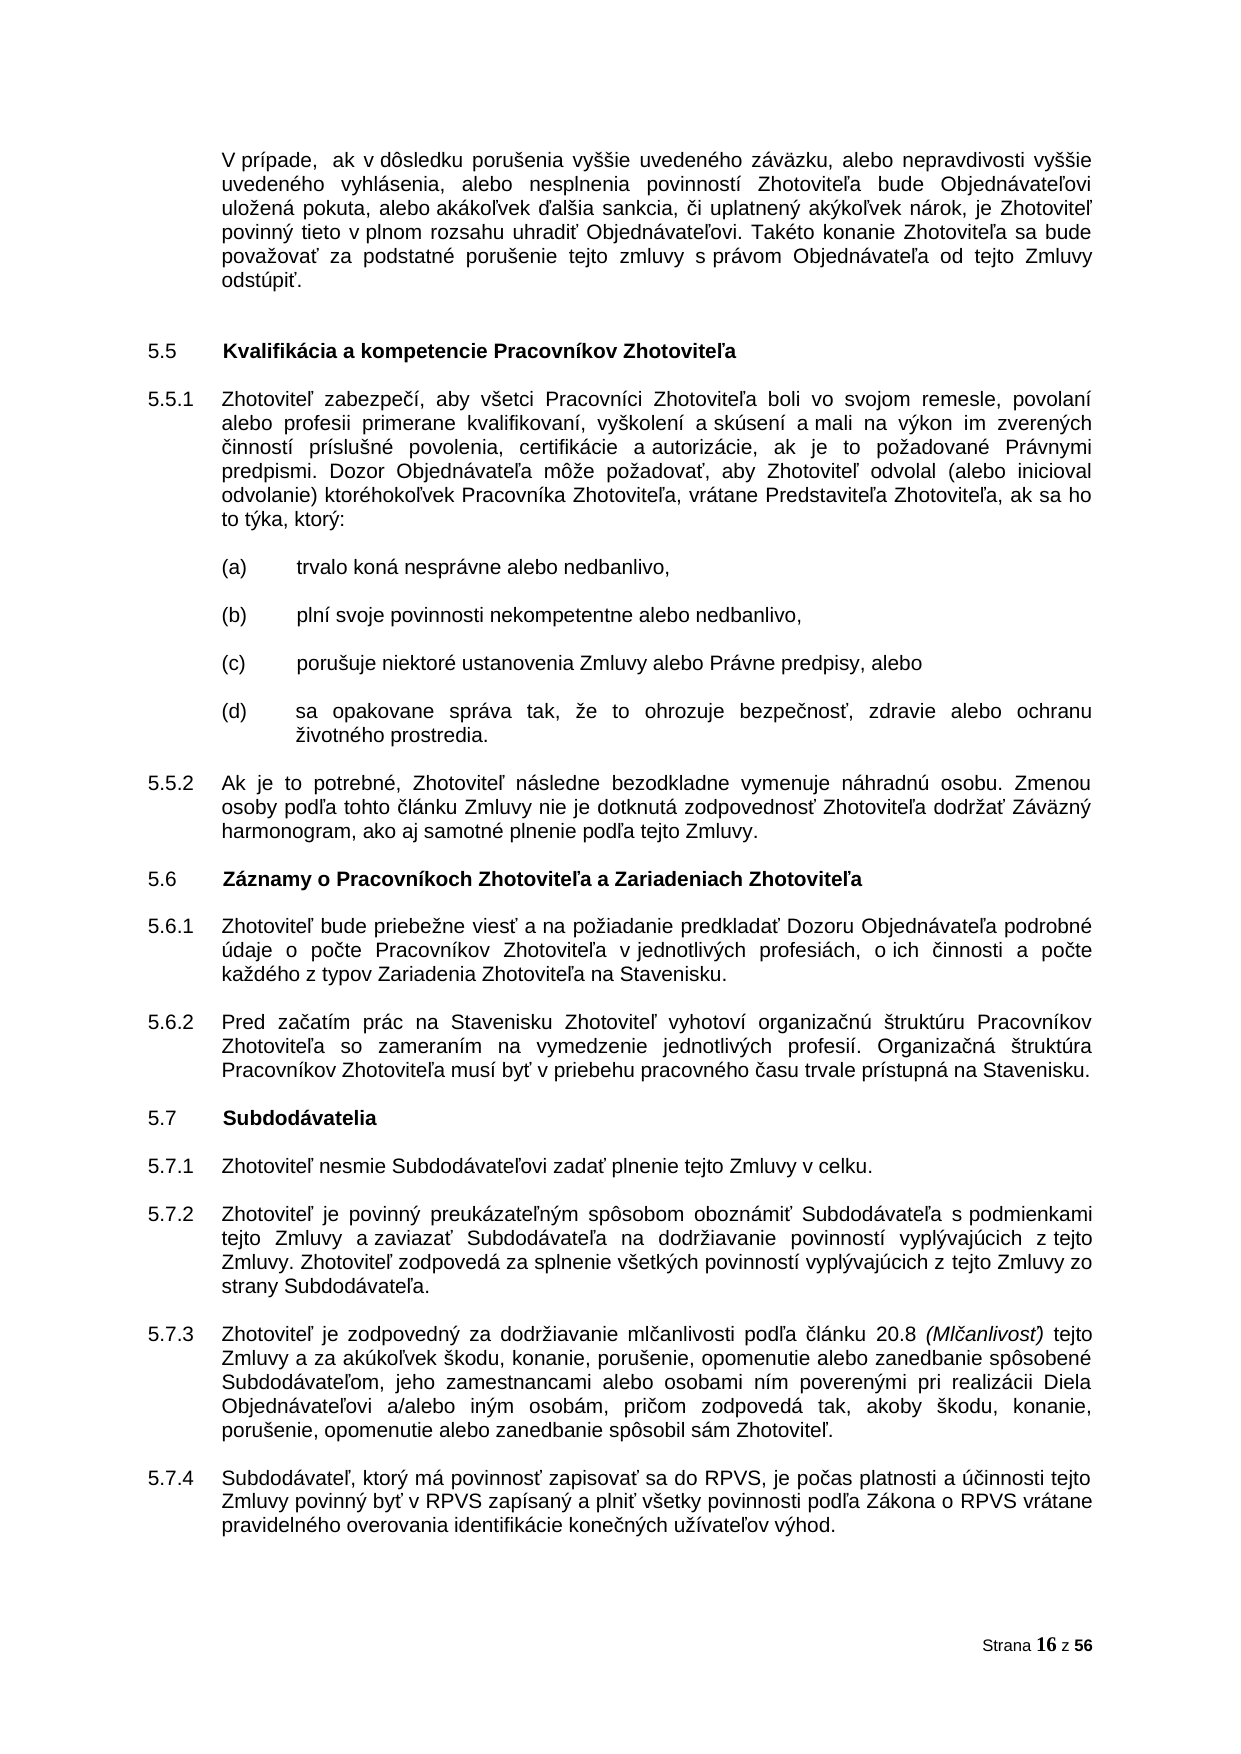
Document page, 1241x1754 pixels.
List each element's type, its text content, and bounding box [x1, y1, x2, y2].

list plní svoje povinnosti nekompetentne alebo nedbanlivo, [221, 603, 1093, 627]
list Zhotoviteľ bude priebežne viesť a na požiadanie predkladať Dozoru Objednávateľa podrobné údaje o počte Pracovníkov Zhotoviteľa v jednotlivých profesiách, o ich činnosti a počte každého z typov Zariadenia Zhotoviteľa na Stavenisku. [148, 914, 1093, 986]
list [148, 148, 1093, 291]
list Pred začatím prác na Stavenisku Zhotoviteľ vyhotoví organizačnú štruktúru Pracovníkov Zhotoviteľa so zameraním na vymedzenie jednotlivých profesií. Organizačná štruktúra Pracovníkov Zhotoviteľa musí byť v priebehu pracovného času trvale prístupná na Stavenisku. [148, 1010, 1093, 1082]
list Zhotoviteľ nesmie Subdodávateľovi zadať plnenie tejto Zmluvy v celku. [148, 1154, 1093, 1178]
list Subdodávateľ, ktorý má povinnosť zapisovať sa do RPVS, je počas platnosti a účinnosti tejto Zmluvy povinný byť v RPVS zapísaný a plniť všetky povinnosti podľa Zákona o RPVS vrátane pravidelného overovania identifikácie konečných užívateľov výhod. [148, 1465, 1093, 1537]
list Zhotoviteľ zabezpečí, aby všetci Pracovníci Zhotoviteľa boli vo svojom remesle, povolaní alebo profesii primerane kvalifikovaní, vyškolení a skúsení a mali na výkon im zverených činností príslušné povolenia, certifikácie a autorizácie, ak je to požadované Právnymi predpismi. Dozor Objednávateľa môže požadovať, aby Zhotoviteľ odvolal (alebo inicioval odvolanie) ktoréhokoľvek Pracovníka Zhotoviteľa, vrátane Predstaviteľa Zhotoviteľa, ak sa ho to týka, ktorý: [148, 387, 1093, 531]
list Zhotoviteľ je povinný preukázateľným spôsobom oboznámiť Subdodávateľa s podmienkami tejto Zmluvy a zaviazať Subdodávateľa na dodržiavanie povinností vyplývajúcich z tejto Zmluvy. Zhotoviteľ zodpovedá za splnenie všetkých povinností vyplývajúcich z tejto Zmluvy zo strany Subdodávateľa. [148, 1202, 1093, 1298]
list Ak je to potrebné, Zhotoviteľ následne bezodkladne vymenuje náhradnú osobu. Zmenou osoby podľa tohto článku Zmluvy nie je dotknutá zodpovednosť Zhotoviteľa dodržať Záväzný harmonogram, ako aj samotné plnenie podľa tejto Zmluvy. [148, 771, 1093, 842]
list Kvalifikácia a kompetencie Pracovníkov Zhotoviteľa [148, 339, 1093, 363]
list trvalo koná nesprávne alebo nedbanlivo, [221, 555, 1093, 579]
list sa opakovane správa tak, že to ohrozuje bezpečnosť, zdravie alebo ochranu životného prostredia. [221, 699, 1093, 747]
list Subdodávatelia [148, 1106, 1093, 1130]
list porušuje niektoré ustanovenia Zmluvy alebo Právne predpisy, alebo [221, 651, 1093, 675]
list Zhotoviteľ je zodpovedný za dodržiavanie mlčanlivosti podľa článku 20.8 (Mlčanlivosť) tejto Zmluvy a za akúkoľvek škodu, konanie, porušenie, opomenutie alebo zanedbanie spôsobené Subdodávateľom, jeho zamestnancami alebo osobami ním poverenými pri realizácii Diela Objednávateľovi a/alebo iným osobám, pričom zodpovedá tak, akoby škodu, konanie, porušenie, opomenutie alebo zanedbanie spôsobil sám Zhotoviteľ. [148, 1322, 1093, 1441]
list Záznamy o Pracovníkoch Zhotoviteľa a Zariadeniach Zhotoviteľa [148, 866, 1093, 890]
